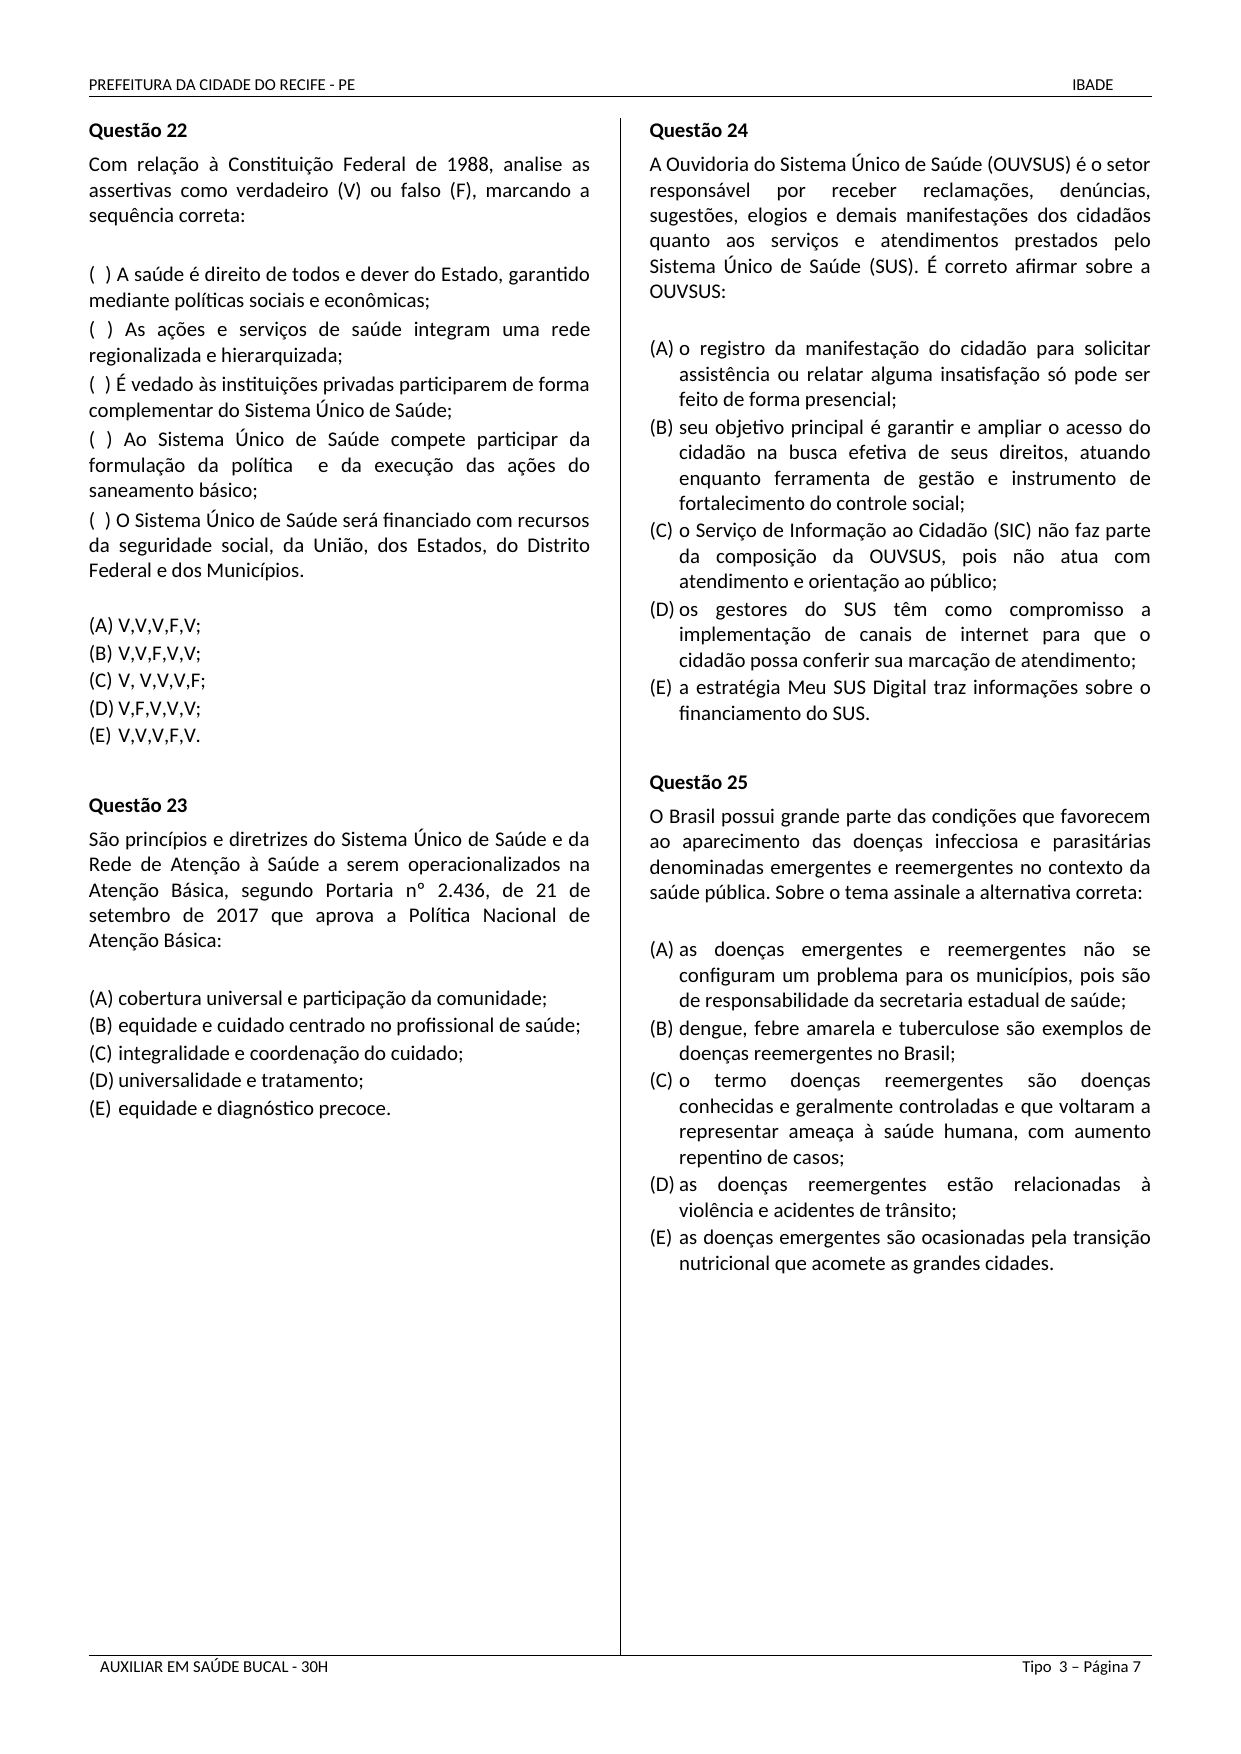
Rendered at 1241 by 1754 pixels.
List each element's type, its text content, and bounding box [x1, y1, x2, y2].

text A Ouvidoria do Sistema Único de Saúde (OUVSUS) é o setor responsável por receber reclamações, denúncias, sugestões, elogios e demais manifestações dos cidadãos quanto aos serviços e atendimentos prestados pelo Sistema Único de Saúde (SUS). É correto afirmar sobre a OUVSUS: [649, 151, 1152, 304]
text ( ) É vedado às instituições privadas participarem de forma complementar do Sistema Único de Saúde; [89, 371, 591, 422]
text (B) equidade e cuidado centrado no profissional de saúde; [118, 1012, 591, 1038]
text (A) V,V,V,F,V; [118, 613, 591, 638]
text (E) as doenças emergentes são ocasionadas pela transição nutricional que acomete as grandes cidades. [649, 1224, 1152, 1275]
text Questão 24 [649, 118, 1152, 143]
text (D) as doenças reemergentes estão relacionadas à violência e acidentes de trânsito; [649, 1171, 1152, 1222]
text (D) os gestores do SUS têm como compromisso a implementação de canais de internet para que o cidadão possa conferir sua marcação de atendimento; [649, 596, 1152, 672]
text Questão 23 [89, 792, 591, 818]
text (B) seu objetivo principal é garantir e ampliar o acesso do cidadão na busca efetiva de seus direitos, atuando enquanto ferramenta de gestão e instrumento de fortalecimento do controle social; [649, 414, 1152, 516]
text (C) o Serviço de Informação ao Cidadão (SIC) não faz parte da composição da OUVSUS, pois não atua com atendimento e orientação ao público; [649, 518, 1152, 594]
text ( ) As ações e serviços de saúde integram uma rede regionalizada e hierarquizada; [89, 316, 591, 367]
text Com relação à Constituição Federal de 1988, analise as assertivas como verdadeiro (V) ou falso (F), marcando a sequência correta: [89, 151, 591, 228]
text ( ) A saúde é direito de todos e dever do Estado, garantido mediante políticas sociais e econômicas; [89, 261, 591, 312]
text (A) as doenças emergentes e reemergentes não se configuram um problema para os municípios, pois são de responsabilidade da secretaria estadual de saúde; [649, 936, 1152, 1013]
text (C) o termo doenças reemergentes são doenças conhecidas e geralmente controladas e que voltaram a representar ameaça à saúde humana, com aumento repentino de casos; [649, 1068, 1152, 1169]
text O Brasil possui grande parte das condições que favorecem ao aparecimento das doenças infecciosa e parasitárias denominadas emergentes e reemergentes no contexto da saúde pública. Sobre o tema assinale a alternativa correta: [649, 803, 1152, 905]
text São princípios e diretrizes do Sistema Único de Saúde e da Rede de Atenção à Saúde a serem operacionalizados na Atenção Básica, segundo Portaria nº 2.436, de 21 de setembro de 2017 que aprova a Política Nacional de Atenção Básica: [89, 826, 591, 953]
text Questão 25 [649, 769, 1152, 795]
text ( ) O Sistema Único de Saúde será financiado com recursos da seguridade social, da União, dos Estados, do Distrito Federal e dos Municípios. [89, 507, 591, 583]
text ( ) Ao Sistema Único de Saúde compete participar da formulação da política e da execução das ações do saneamento básico; [89, 426, 591, 503]
text (C) integralidade e coordenação do cuidado; [118, 1040, 591, 1065]
text (E) equidade e diagnóstico precoce. [118, 1095, 591, 1120]
text (A) o registro da manifestação do cidadão para solicitar assistência ou relatar alguma insatisfação só pode ser feito de forma presencial; [649, 336, 1152, 412]
text (D) universalidade e tratamento; [118, 1067, 591, 1093]
text Questão 22 [89, 118, 591, 143]
text (B) V,V,F,V,V; [118, 640, 591, 666]
text (C) V, V,V,V,F; [118, 668, 591, 693]
text (D) V,F,V,V,V; [118, 695, 591, 721]
text (E) V,V,V,F,V. [89, 723, 591, 748]
text (E) a estratégia Meu SUS Digital traz informações sobre o financiamento do SUS. [649, 674, 1152, 725]
text (B) dengue, febre amarela e tuberculose são exemplos de doenças reemergentes no Brasil; [649, 1015, 1152, 1066]
text (A) cobertura universal e participação da comunidade; [118, 985, 591, 1010]
